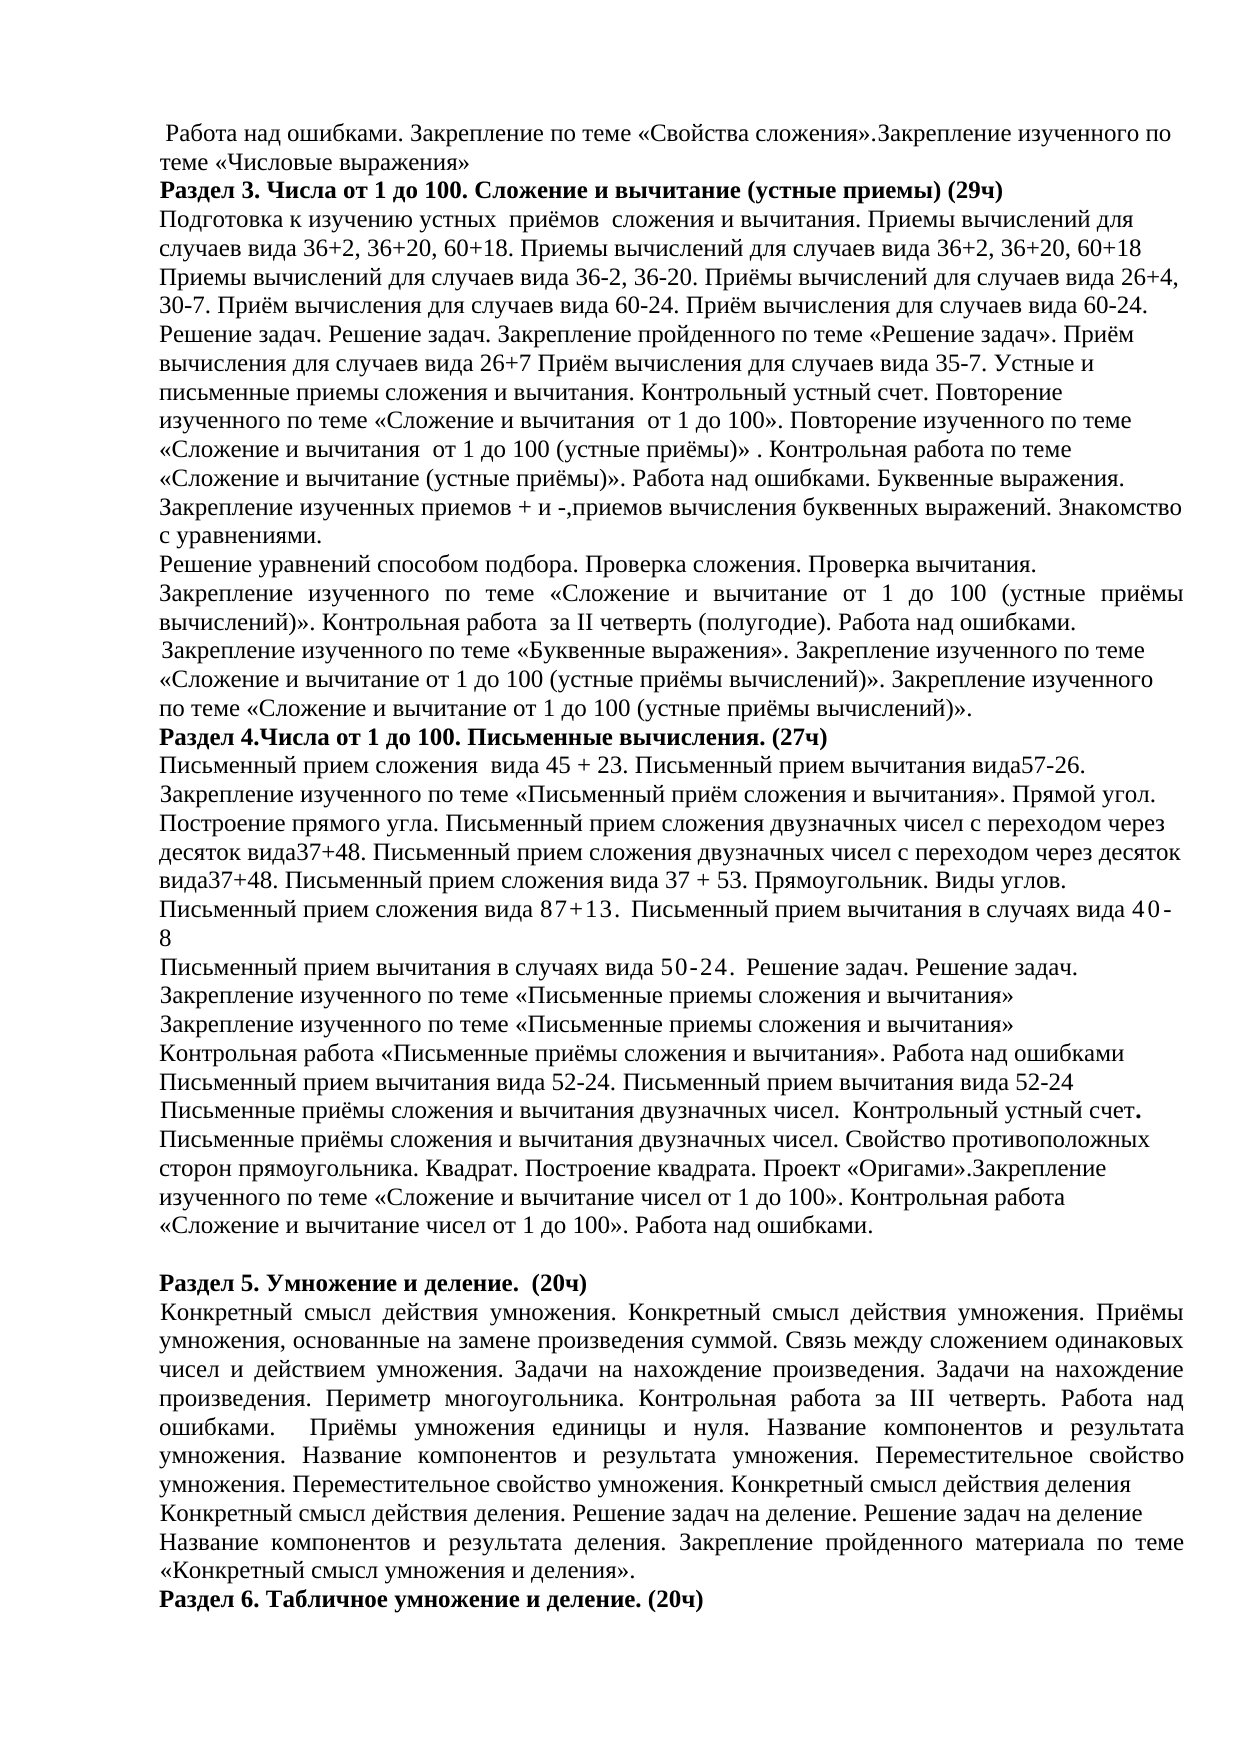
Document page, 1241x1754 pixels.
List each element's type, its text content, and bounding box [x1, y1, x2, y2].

table_cell Конкретный смысл действия умножения. Конкретный смысл действия умножения. Приёмы умножения, основанные на замене произведения суммой. Связь между сложением одинаковых чисел и действием умножения. Задачи на нахождение произведения. Задачи на нахождение произведения. Периметр многоугольника. Контрольная работа за III четверть. Работа над ошибками. Приёмы умножения единицы и нуля. Название компонентов и результата умножения. Название компонентов и результата умножения. Переместительное свойство умножения. Переместительное свойство умножения. Конкретный смысл действия деления Конкретный смысл действия деления. Решение задач на деление. Решение задач на деление Название компонентов и результата деления. Закрепление пройденного материала по теме «Конкретный смысл умножения и деления». [148, 1297, 1196, 1584]
table_cell Раздел 5. Умножение и деление. (20ч) [148, 1268, 1196, 1297]
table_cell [148, 118, 1196, 176]
table_cell Раздел 4.Числа от 1 до 100. Письменные вычисления. (27ч) Письменный прием сложения вида 45 + 23. Письменный прием вычитания вида57-26. Закрепление изученного по теме «Письменный приём сложения и вычитания». Прямой угол. Построение прямого угла. Письменный прием сложения двузначных чисел с переходом через десяток вида37+48. Письменный прием сложения двузначных чисел с переходом через десяток вида37+48. Письменный прием сложения вида 37 + 53. Прямоугольник. Виды углов. Письменный прием сложения вида 87+13. Письменный прием вычитания в случаях вида 40-8 Письменный прием вычитания в случаях вида 50-24. Решение задач. Решение задач. Закрепление изученного по теме «Письменные приемы сложения и вычитания» Закрепление изученного по теме «Письменные приемы сложения и вычитания» Контрольная работа «Письменные приёмы сложения и вычитания». Работа над ошибками Письменный прием вычитания вида 52-24. Письменный прием вычитания вида 52-24 Письменные приёмы сложения и вычитания двузначных чисел. Контрольный устный счет. Письменные приёмы сложения и вычитания двузначных чисел. Свойство противоположных сторон прямоугольника. Квадрат. Построение квадрата. Проект «Оригами».Закрепление изученного по теме «Сложение и вычитание чисел от 1 до 100». Контрольная работа «Сложение и вычитание чисел от 1 до 100». Работа над ошибками. [148, 722, 1196, 1268]
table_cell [148, 1584, 1196, 1613]
table_cell Раздел 3. Числа от 1 до 100. Сложение и вычитание (устные приемы) (29ч) Подготовка к изучению устных приёмов сложения и вычитания. Приемы вычислений для случаев вида 36+2, 36+20, 60+18. Приемы вычислений для случаев вида 36+2, 36+20, 60+18 Приемы вычислений для случаев вида 36-2, 36-20. Приёмы вычислений для случаев вида 26+4, 30-7. Приём вычисления для случаев вида 60-24. Приём вычисления для случаев вида 60-24. Решение задач. Решение задач. Закрепление пройденного по теме «Решение задач». Приём вычисления для случаев вида 26+7 Приём вычисления для случаев вида 35-7. Устные и письменные приемы сложения и вычитания. Контрольный устный счет. Повторение изученного по теме «Сложение и вычитания от 1 до 100». Повторение изученного по теме «Сложение и вычитания от 1 до 100 (устные приёмы)» . Контрольная работа по теме «Сложение и вычитание (устные приёмы)». Работа над ошибками. Буквенные выражения. Закрепление изученных приемов + и -,приемов вычисления буквенных выражений. Знакомство с уравнениями. Решение уравнений способом подбора. Проверка сложения. Проверка вычитания. Закрепление изученного по теме «Сложение и вычитание от 1 до 100 (устные приёмы вычислений)». Контрольная работа за II четверть (полугодие). Работа над ошибками. Закрепление изученного по теме «Буквенные выражения». Закрепление изученного по теме «Сложение и вычитание от 1 до 100 (устные приёмы вычислений)». Закрепление изученного по теме «Сложение и вычитание от 1 до 100 (устные приёмы вычислений)». [148, 176, 1196, 722]
